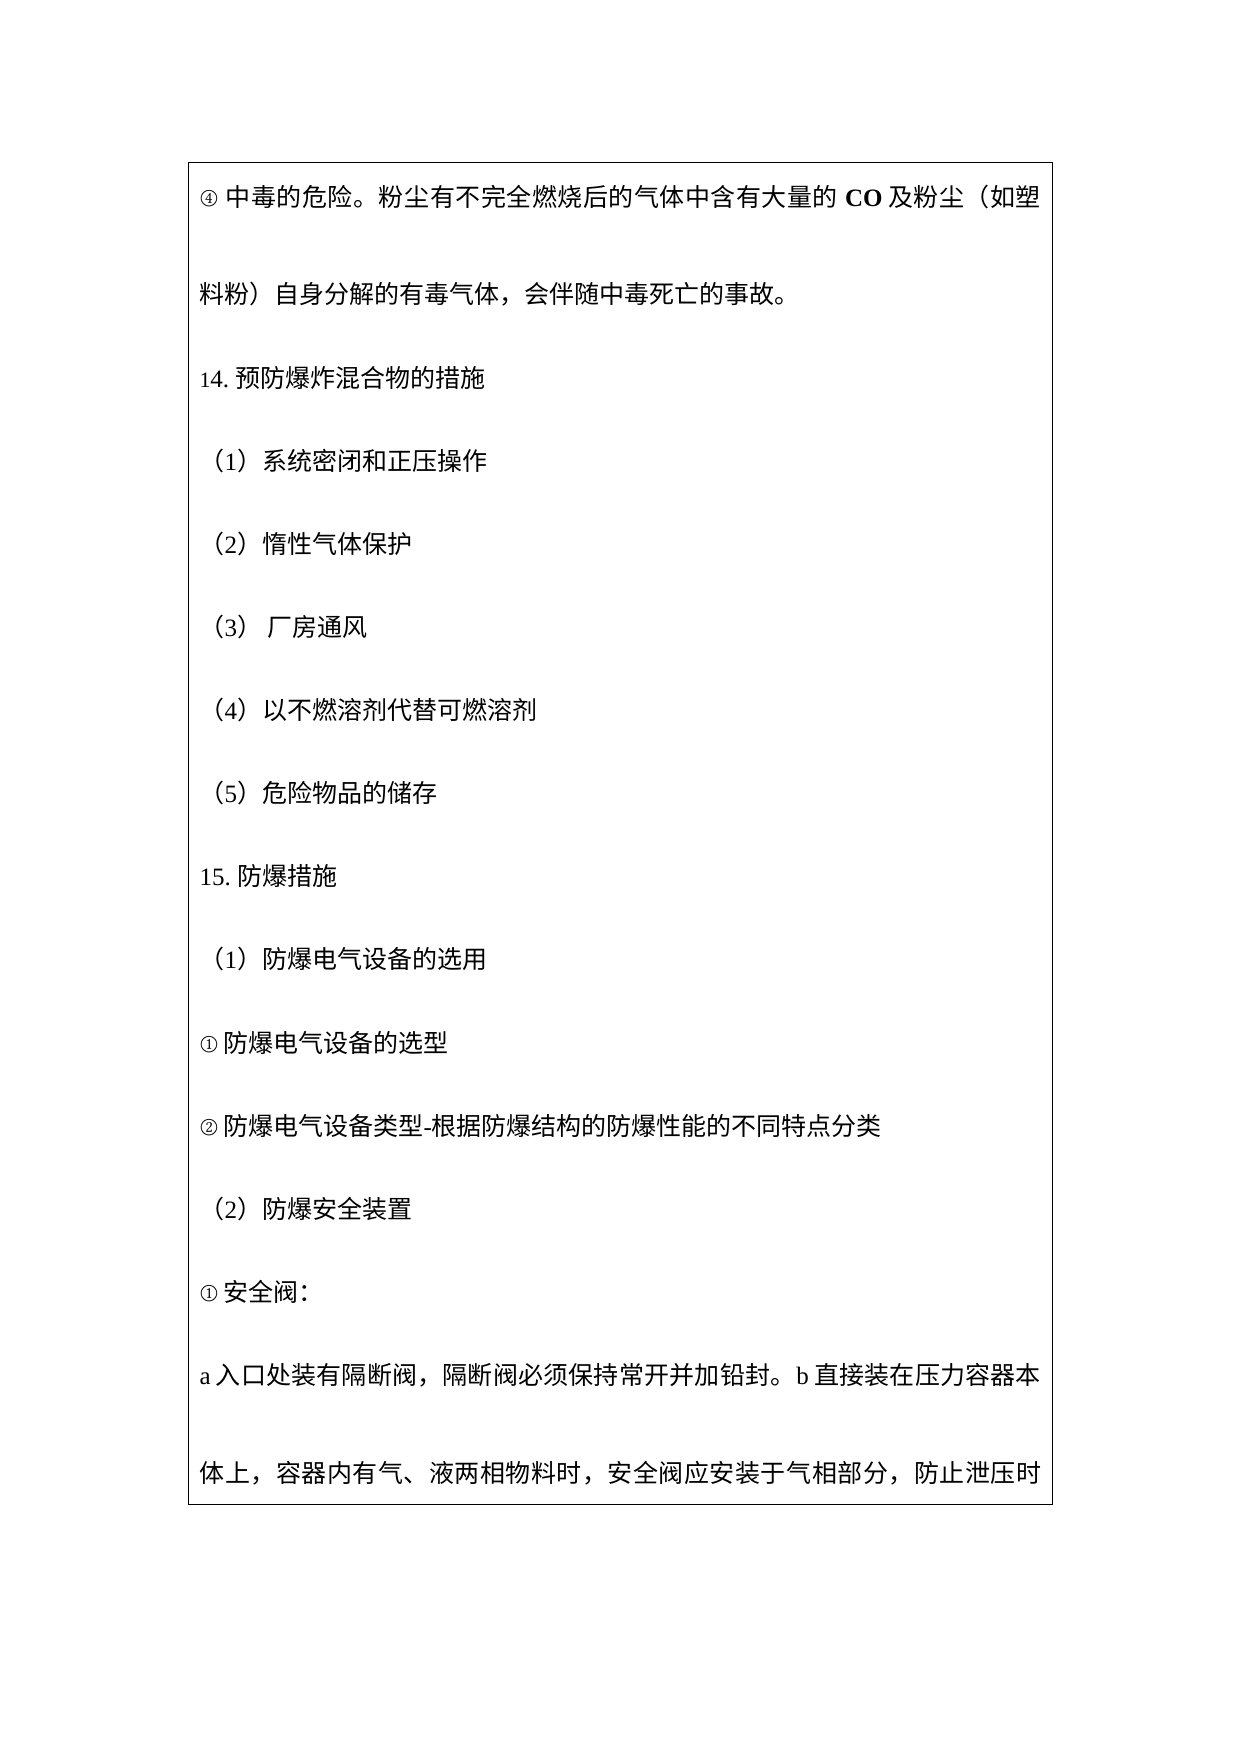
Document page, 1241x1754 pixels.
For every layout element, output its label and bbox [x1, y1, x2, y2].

table_cell [189, 163, 1052, 1504]
